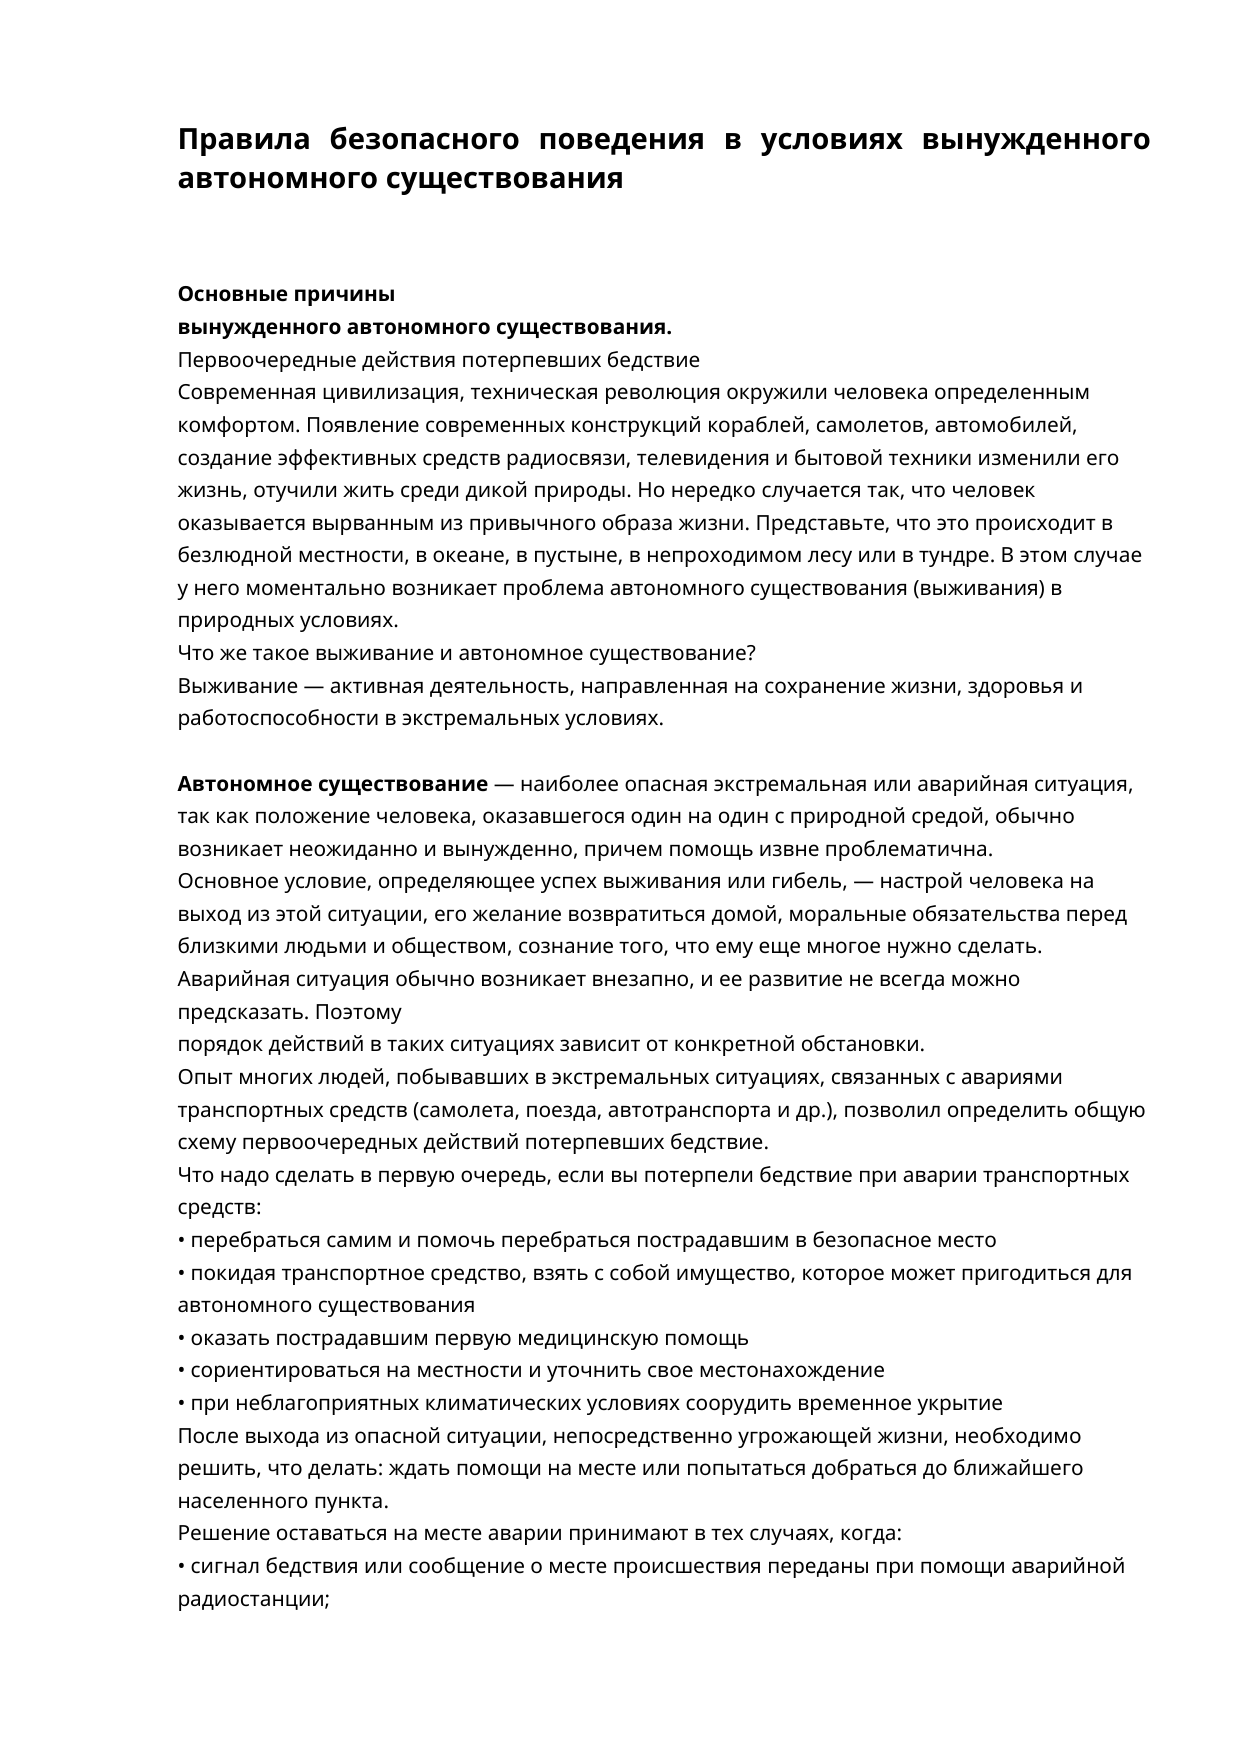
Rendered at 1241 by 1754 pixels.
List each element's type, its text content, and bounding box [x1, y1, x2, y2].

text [177, 227, 1152, 1612]
text Правила безопасного поведения в условиях вынужденного автономного существования [177, 118, 1152, 197]
